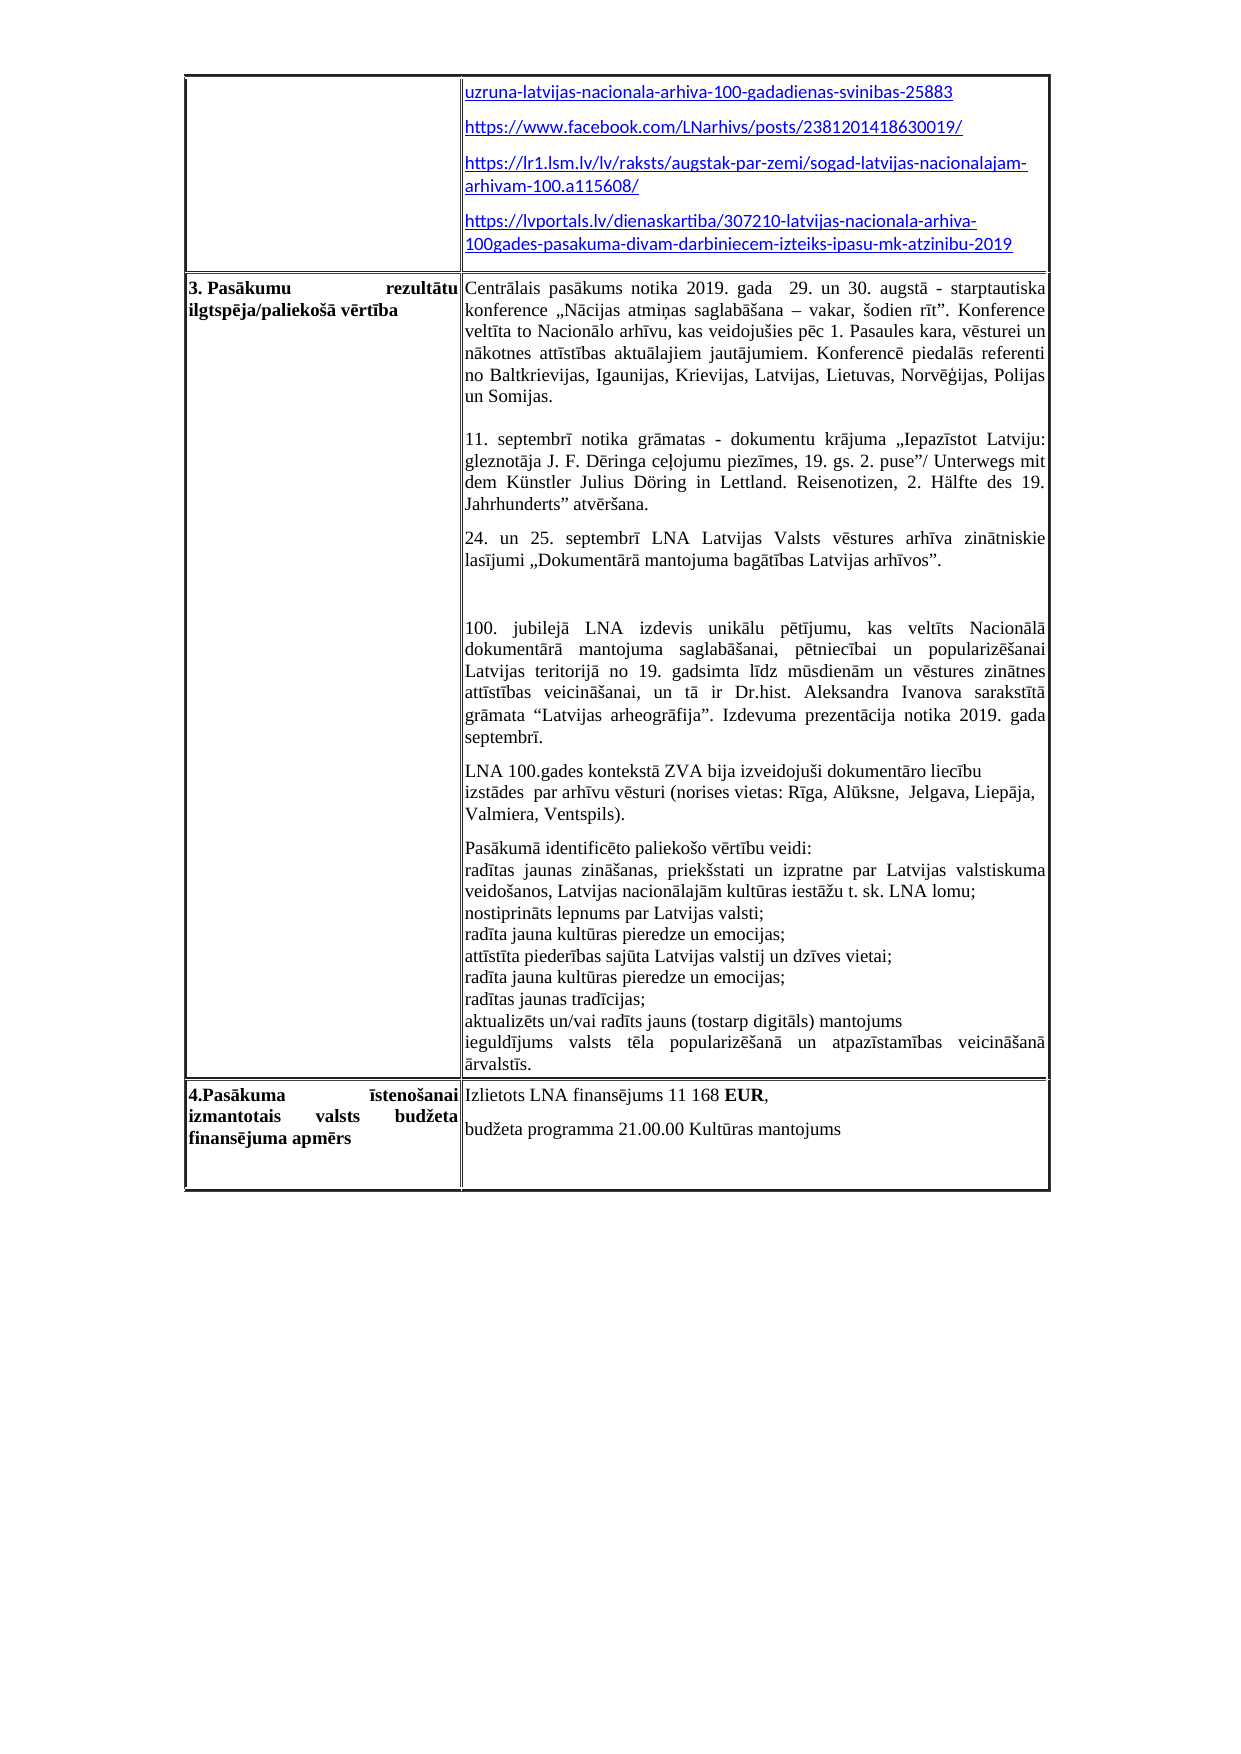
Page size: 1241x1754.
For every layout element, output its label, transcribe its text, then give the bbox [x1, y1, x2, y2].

table_cell Centrālais pasākums notika 2019. gada 29. un 30. augstā - starptautiska konference „Nācijas atmiņas saglabāšana – vakar, šodien rīt”. Konference veltīta to Nacionālo arhīvu, kas veidojušies pēc 1. Pasaules kara, vēsturei un nākotnes attīstības aktuālajiem jautājumiem. Konferencē piedalās referenti no Baltkrievijas, Igaunijas, Krievijas, Latvijas, Lietuvas, Norvēģijas, Polijas un Somijas. 11. septembrī notika grāmatas - dokumentu krājuma „Iepazīstot Latviju: gleznotāja J. F. Dēringa ceļojumu piezīmes, 19. gs. 2. puse”/ Unterwegs mit dem Künstler Julius Döring in Lettland. Reisenotizen, 2. Hälfte des 19. Jahrhunderts” atvēršana. 24. un 25. septembrī LNA Latvijas Valsts vēstures arhīva zinātniskie lasījumi „Dokumentārā mantojuma bagātības Latvijas arhīvos”. 100. jubilejā LNA izdevis unikālu pētījumu, kas veltīts Nacionālā dokumentārā mantojuma saglabāšanai, pētniecībai un popularizēšanai Latvijas teritorijā no 19. gadsimta līdz mūsdienām un vēstures zinātnes attīstības veicināšanai, un tā ir Dr.hist. Aleksandra Ivanova sarakstītā grāmata “Latvijas arheogrāfija”. Izdevuma prezentācija notika 2019. gada septembrī. LNA 100.gades kontekstā ZVA bija izveidojuši dokumentāro liecību izstādes par arhīvu vēsturi (norises vietas: Rīga, Alūksne, Jelgava, Liepāja, Valmiera, Ventspils). Pasākumā identificēto paliekošo vērtību veidi: radītas jaunas zināšanas, priekšstati un izpratne par Latvijas valstiskuma veidošanos, Latvijas nacionālajām kultūras iestāžu t. sk. LNA lomu; nostiprināts lepnums par Latvijas valsti; radīta jauna kultūras pieredze un emocijas; attīstīta piederības sajūta Latvijas valstij un dzīves vietai; radīta jauna kultūras pieredze un emocijas; radītas jaunas tradīcijas; aktualizēts un/vai radīts jauns (tostarp digitāls) mantojums ieguldījums valsts tēla popularizēšanā un atpazīstamības veicināšanā ārvalstīs. [461, 271, 1049, 1077]
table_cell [461, 77, 1048, 271]
table_cell 3. Pasākumu rezultātu ilgtspēja/paliekošā vērtība [187, 274, 460, 1077]
table_cell 4.Pasākuma īstenošanai izmantotais valsts budžeta finansējuma apmērs [185, 1081, 461, 1189]
table_cell Izlietots LNA finansējums 11 168 EUR, budžeta programma 21.00.00 Kultūras mantojums [461, 1077, 1049, 1189]
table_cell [185, 77, 461, 271]
